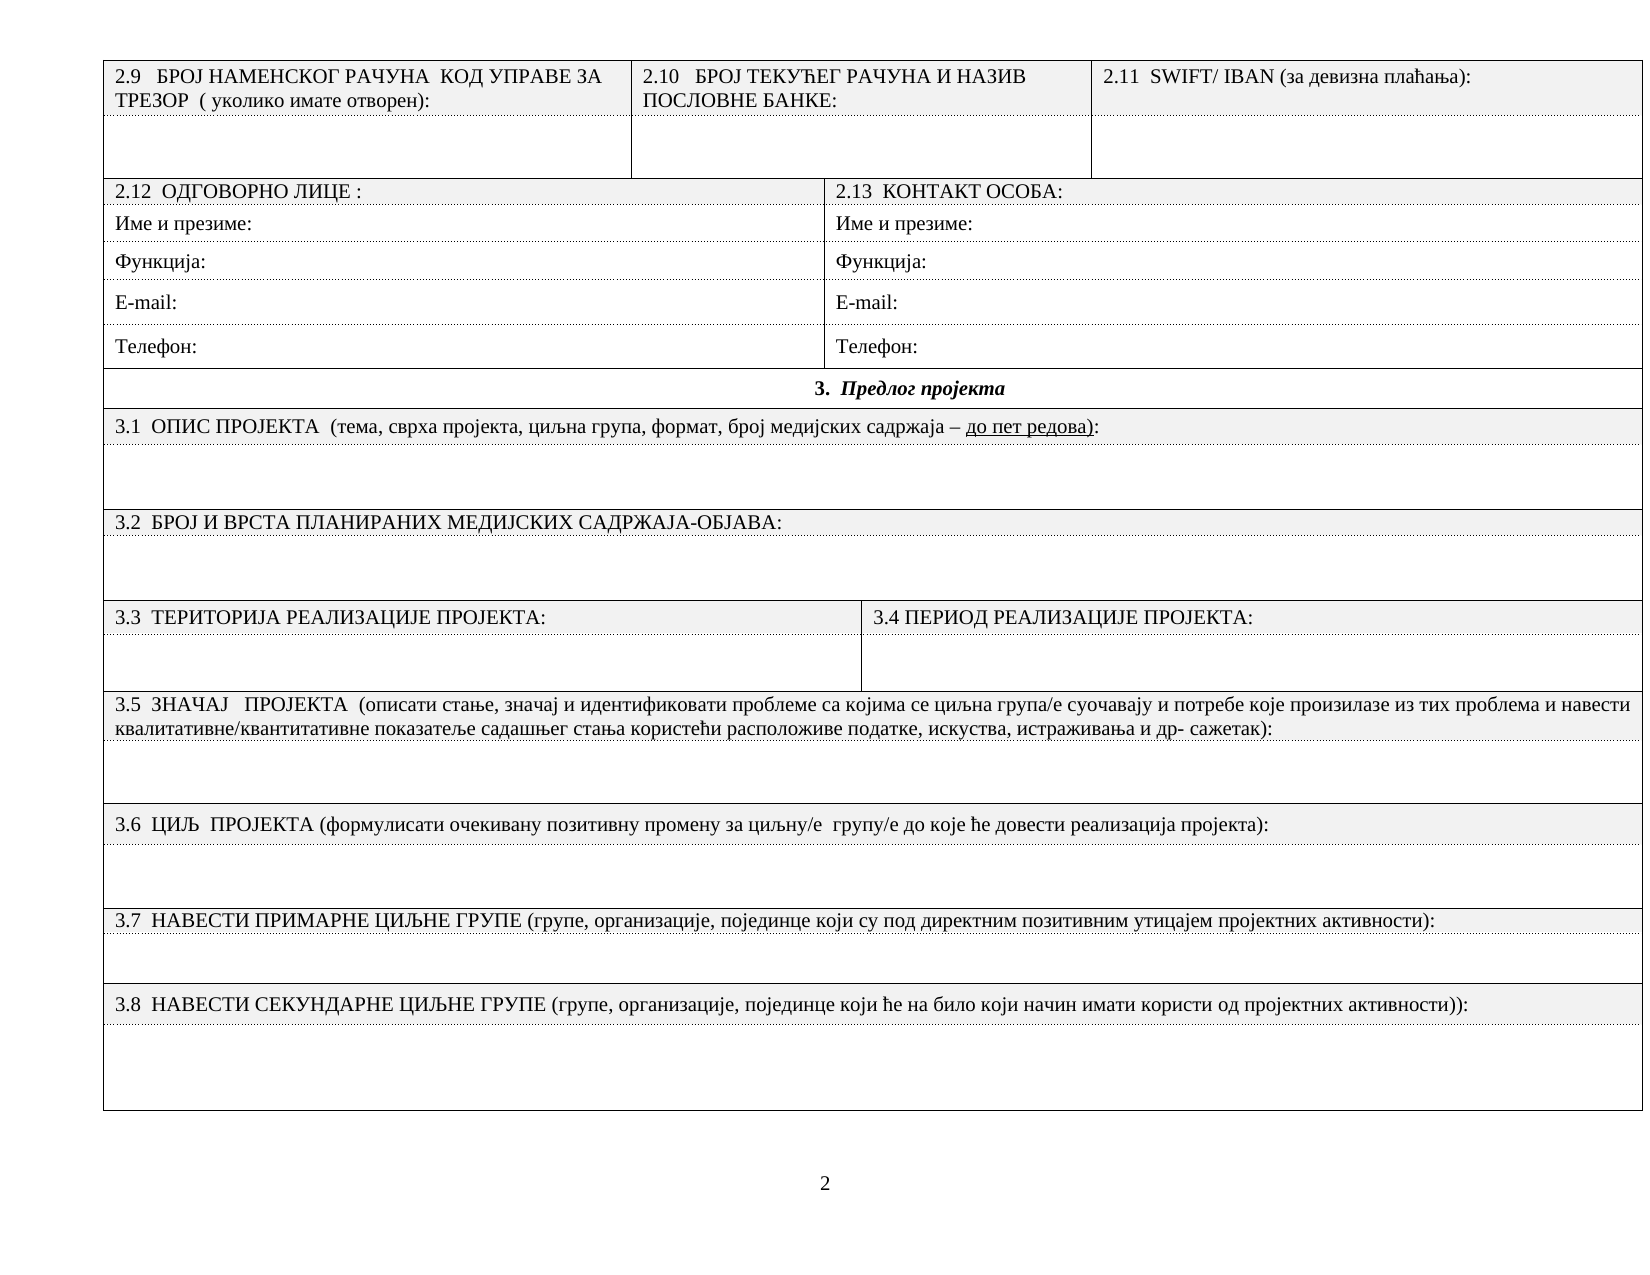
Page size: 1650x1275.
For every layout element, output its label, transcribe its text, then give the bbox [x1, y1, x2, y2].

table_cell 2.13 КОНТАКТ ОСОБА: [825, 179, 1642, 204]
table_cell 2.12 ОДГОВОРНО ЛИЦЕ : [104, 179, 824, 204]
table_cell [104, 740, 1642, 803]
table_cell [632, 115, 1091, 178]
table_cell [104, 932, 1642, 983]
table_cell 3.4 ПЕРИОД РЕАЛИЗАЦИЈЕ ПРОЈЕКТА: [862, 601, 1642, 633]
table_cell 2.9 БРОЈ НАМЕНСКОГ РАЧУНА КОД УПРАВЕ ЗА ТРЕЗОР ( уколико имате отворен): [104, 61, 631, 115]
table_cell 3.5 ЗНАЧАЈ ПРОЈЕКТА (описати стање, значај и идентификовати проблеме са којима се циљна група/е суочавају и потребе које произилазе из тих проблема и навести квалитативне/квантитативне показатеље садашњег стања користећи расположиве податке, искуства, истраживања и др- сажетак): [104, 692, 1642, 740]
table_cell [104, 444, 1642, 509]
table_cell [104, 1024, 1642, 1110]
table_cell [104, 844, 1642, 907]
table_cell 3.7 НАВЕСТИ ПРИМАРНЕ ЦИЉНЕ ГРУПЕ (групе, организације, појединце који су под директним позитивним утицајем пројектних активности): [104, 909, 1642, 932]
table_cell 3.6 ЦИЉ ПРОЈЕКТА (формулисати очекивану позитивну промену за циљну/е групу/е до које ће довести реализација пројекта): [104, 804, 1642, 844]
table_cell Функција: [825, 241, 1642, 279]
table_cell [104, 535, 1642, 600]
table_cell Е-mail: [104, 279, 824, 324]
table_cell 2.10 БРОЈ ТЕКУЋЕГ РАЧУНА И НАЗИВ ПОСЛОВНЕ БАНКЕ: [632, 61, 1091, 115]
table_cell 3.1 ОПИС ПРОЈЕКТА (тема, сврха пројекта, циљна група, формат, број медијских садржаја – до пет редова): [104, 409, 1642, 444]
table_cell [862, 634, 1642, 691]
table_cell 3.8 НАВЕСТИ СЕКУНДАРНЕ ЦИЉНЕ ГРУПЕ (групе, организације, појединце који ће на било који начин имати користи од пројектних активности)): [104, 984, 1642, 1024]
table_cell 3.2 БРОЈ И ВРСТА ПЛАНИРАНИХ МЕДИЈСКИХ САДРЖАЈА-ОБЈАВА: [104, 510, 1642, 535]
table_cell Е-mail: [825, 279, 1642, 324]
table_cell [1092, 115, 1642, 178]
table_cell Телефон: [825, 324, 1642, 368]
table_cell 3. Предлог пројекта [104, 369, 1642, 408]
table_cell [104, 634, 861, 691]
table_cell [104, 115, 631, 178]
table_cell Функција: [104, 241, 824, 279]
table_cell 3.3 ТЕРИТОРИЈА РЕАЛИЗАЦИЈЕ ПРОЈЕКТА: [104, 601, 861, 633]
table_cell Име и презиме: [104, 204, 824, 241]
table_cell Телефон: [104, 324, 824, 368]
table_cell 2.11 SWIFT/ IBAN (за девизна плаћања): [1092, 61, 1642, 115]
table_cell Име и презиме: [825, 204, 1642, 241]
